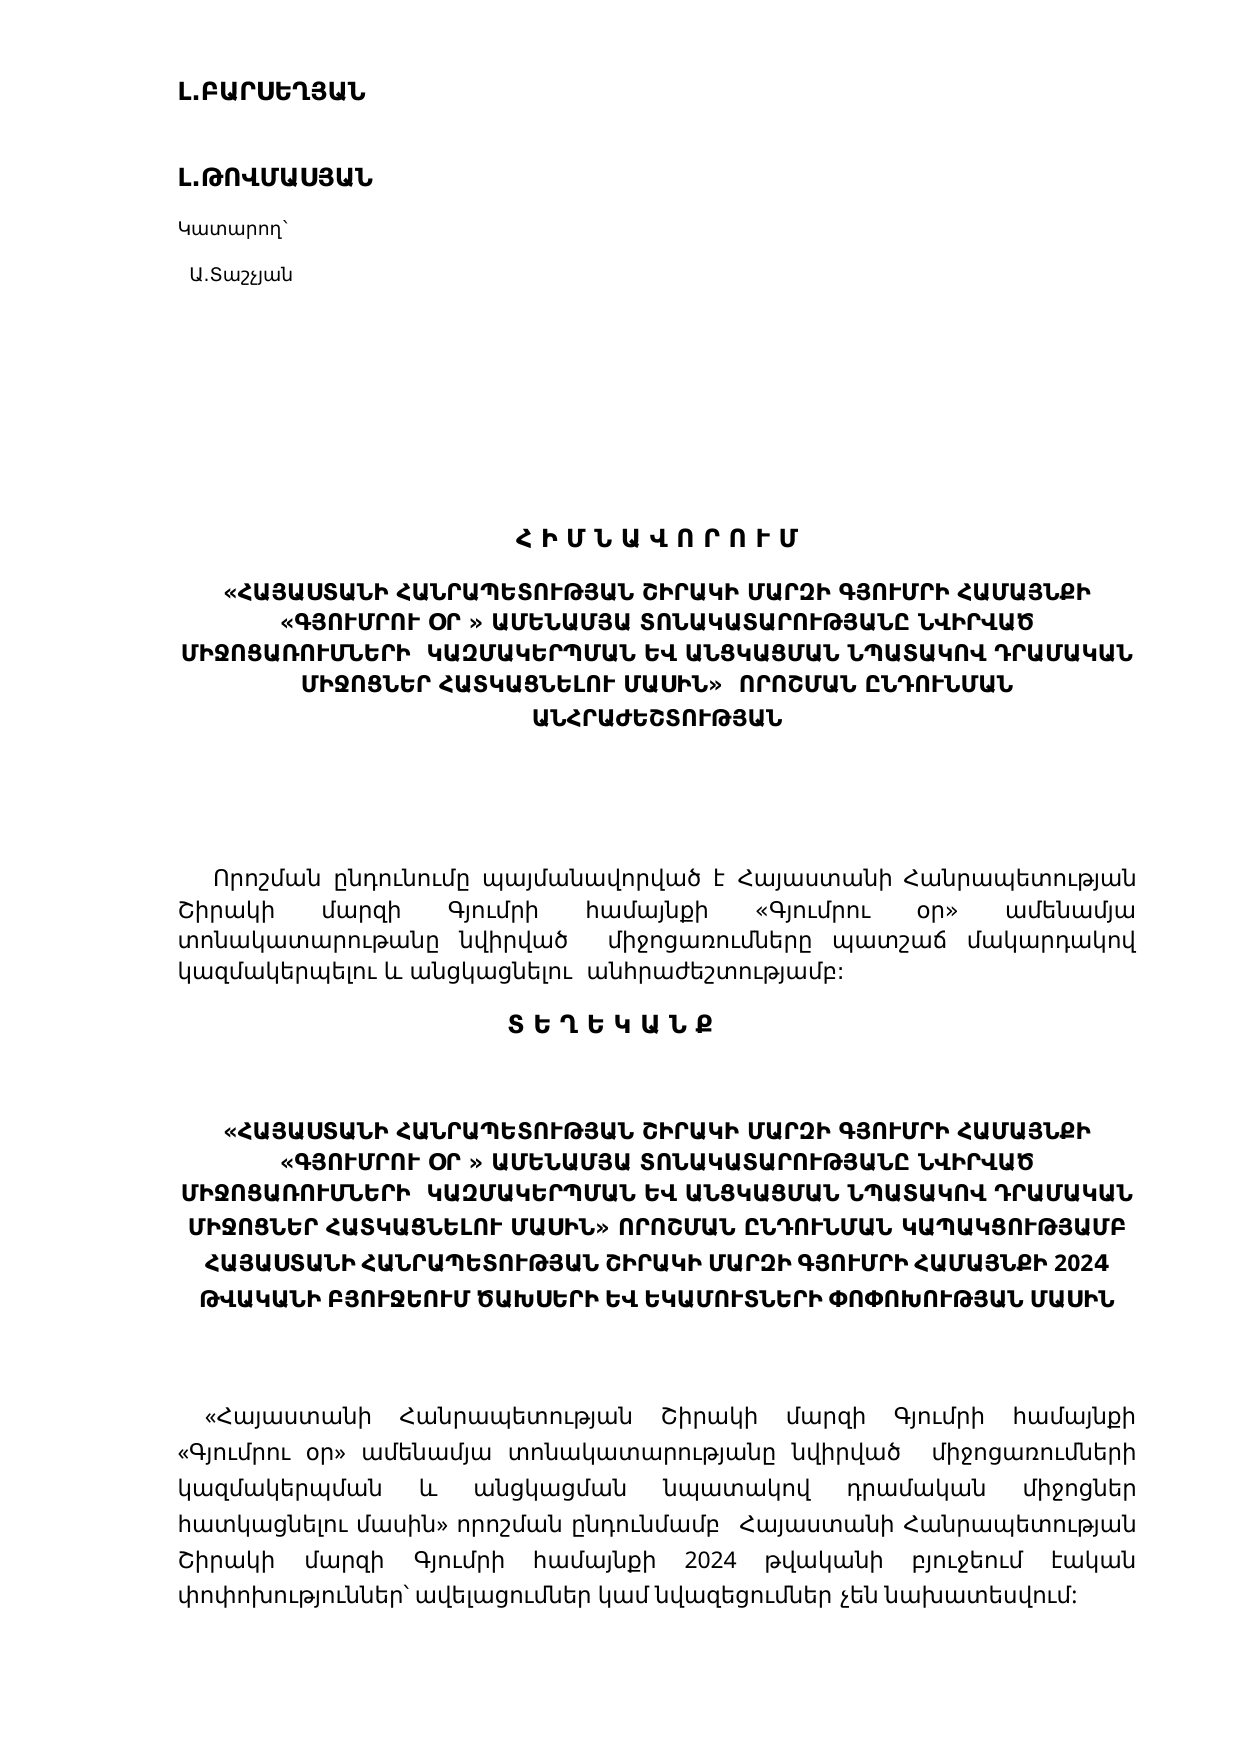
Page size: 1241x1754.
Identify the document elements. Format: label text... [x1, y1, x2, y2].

text «ՀԱՅԱՍՏԱՆԻ ՀԱՆՐԱՊԵՏՈՒԹՅԱՆ ՇԻՐԱԿԻ ՄԱՐԶԻ ԳՅՈՒՄՐԻ ՀԱՄԱՅՆՔԻ «ԳՅՈՒՄՐՈՒ ՕՐ » ԱՄԵՆԱՄՅԱ ՏՈՆԱԿԱՏԱՐՈՒԹՅԱՆԸ ՆՎԻՐՎԱԾ ՄԻՋՈՑԱՌՈՒՄՆԵՐԻ ԿԱԶՄԱԿԵՐՊՄԱՆ ԵՎ ԱՆՑԿԱՑՄԱՆ ՆՊԱՏԱԿՈՎ ԴՐԱՄԱԿԱՆ ՄԻՋՈՑՆԵՐ ՀԱՏԿԱՑՆԵԼՈՒ ՄԱՍԻՆ» ՈՐՈՇՄԱՆ ԸՆԴՈՒՆՄԱՆ ԱՆՀՐԱԺԵՇՏՈՒԹՅԱՆ [177, 579, 1137, 733]
text «Հայաստանի Հանրապետության Շիրակի մարզի Գյումրի համայնքի «Գյումրու օր» ամենամյա տոնակատարությանը նվիրված միջոցառումների կազմակերպման և անցկացման նպատակով դրամական միջոցներ հատկացնելու մասին» որոշման ընդունմամբ Հայաստանի Հանրապետության Շիրակի մարզի Գյումրի համայնքի 2024 թվականի բյուջեում էական փոփոխություններ՝ ավելացումներ կամ նվազեցումներ չեն նախատեսվում: [177, 1400, 1137, 1611]
text Հ Ի Մ Ն Ա Վ Ո Ր Ո Ւ Մ [177, 524, 1137, 554]
text Լ.ԹՈՎՄԱՍՅԱՆ [177, 131, 1137, 193]
text Լ.ԲԱՐՍԵՂՅԱՆ [177, 44, 1137, 106]
text Որոշման ընդունումը պայմանավորված է Հայաստանի Հանրապետության Շիրակի մարզի Գյումրի համայնքի «Գյումրու օր» ամենամյա տոնակատարութանը նվիրված միջոցառումները պատշաճ մակարդակով կազմակերպելու և անցկացնելու անհրաժեշտությամբ: [177, 862, 1137, 985]
text Տ Ե Ղ Ե Կ Ա Ն Ք [177, 1010, 1137, 1039]
text «ՀԱՅԱՍՏԱՆԻ ՀԱՆՐԱՊԵՏՈՒԹՅԱՆ ՇԻՐԱԿԻ ՄԱՐԶԻ ԳՅՈՒՄՐԻ ՀԱՄԱՅՆՔԻ «ԳՅՈՒՄՐՈՒ ՕՐ » ԱՄԵՆԱՄՅԱ ՏՈՆԱԿԱՏԱՐՈՒԹՅԱՆԸ ՆՎԻՐՎԱԾ ՄԻՋՈՑԱՌՈՒՄՆԵՐԻ ԿԱԶՄԱԿԵՐՊՄԱՆ ԵՎ ԱՆՑԿԱՑՄԱՆ ՆՊԱՏԱԿՈՎ ԴՐԱՄԱԿԱՆ ՄԻՋՈՑՆԵՐ ՀԱՏԿԱՑՆԵԼՈՒ ՄԱՍԻՆ» ՈՐՈՇՄԱՆ ԸՆԴՈՒՆՄԱՆ ԿԱՊԱԿՑՈՒԹՅԱՄԲ ՀԱՅԱՍՏԱՆԻ ՀԱՆՐԱՊԵՏՈՒԹՅԱՆ ՇԻՐԱԿԻ ՄԱՐԶԻ ԳՅՈՒՄՐԻ ՀԱՄԱՅՆՔԻ 2024 ԹՎԱԿԱՆԻ ԲՅՈՒՋԵՈՒՄ ԾԱԽՍԵՐԻ ԵՎ ԵԿԱՄՈՒՏՆԵՐԻ ՓՈՓՈԽՈՒԹՅԱՆ ՄԱՍԻՆ [177, 1118, 1137, 1314]
text Ա.Տաշչյան [177, 264, 1137, 286]
text Կատարող` [177, 218, 1137, 240]
